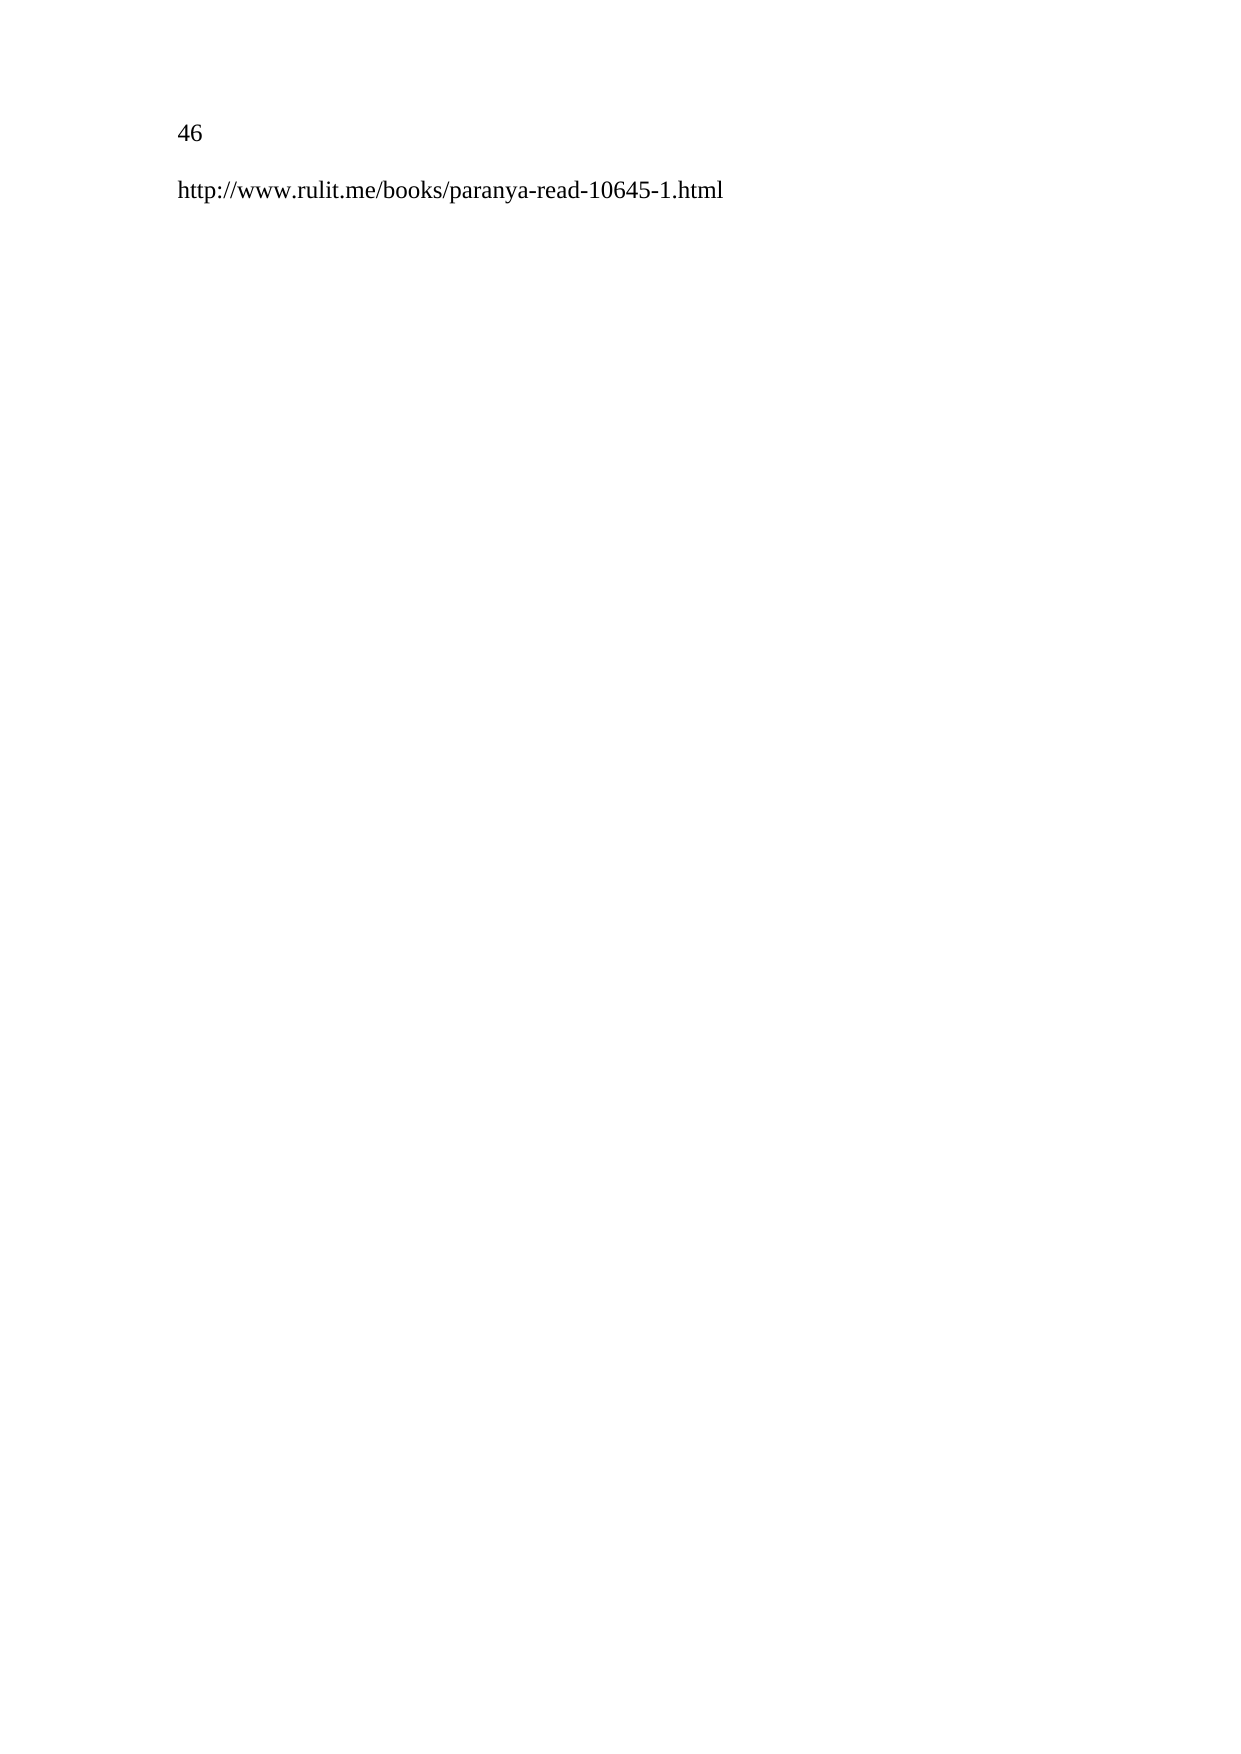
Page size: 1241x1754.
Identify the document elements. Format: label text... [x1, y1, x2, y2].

text 46 [177, 118, 1152, 147]
text http://www.rulit.me/books/paranya-read-10645-1.html [177, 176, 1152, 204]
